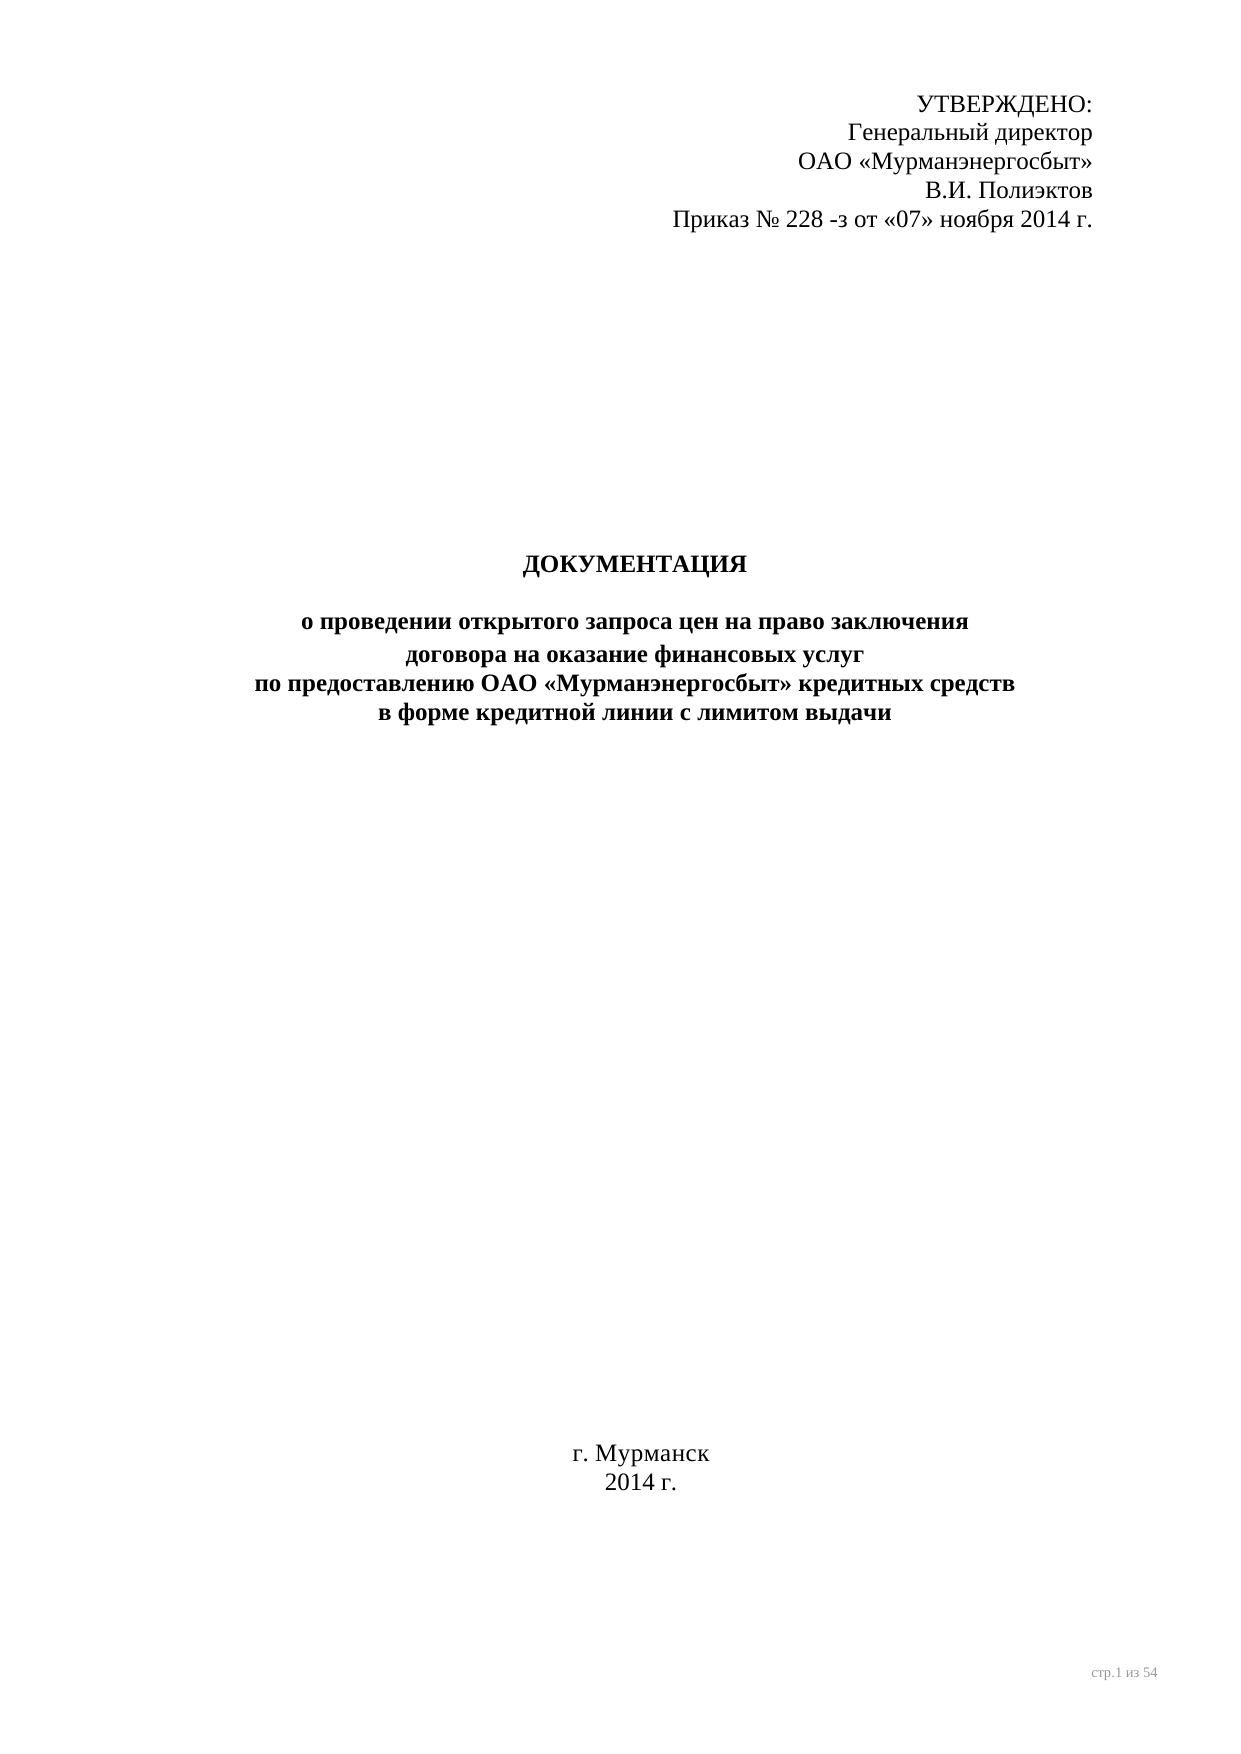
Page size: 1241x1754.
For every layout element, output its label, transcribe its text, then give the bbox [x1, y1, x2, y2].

text г. Мурманск [459, 1438, 822, 1467]
text договора на оказание финансовых услуг [118, 639, 1152, 668]
text о проведении открытого запроса цен на право заключения [118, 606, 1152, 635]
text ОАО «Мурманэнергосбыт» [29, 146, 1093, 175]
text Генеральный директор [29, 117, 1093, 146]
text по предоставлению ОАО «Мурманэнергосбыт» кредитных средств [118, 668, 1152, 697]
text В.И. Полиэктов [29, 175, 1093, 204]
text в форме кредитной линии с лимитом выдачи [118, 697, 1152, 725]
text УТВЕРЖДЕНО: [29, 89, 1093, 117]
text ДОКУМЕНТАЦИЯ [118, 549, 1152, 577]
text 2014 г. [459, 1467, 822, 1496]
text Приказ № 228 -з от «07» ноября 2014 г. [29, 204, 1093, 232]
